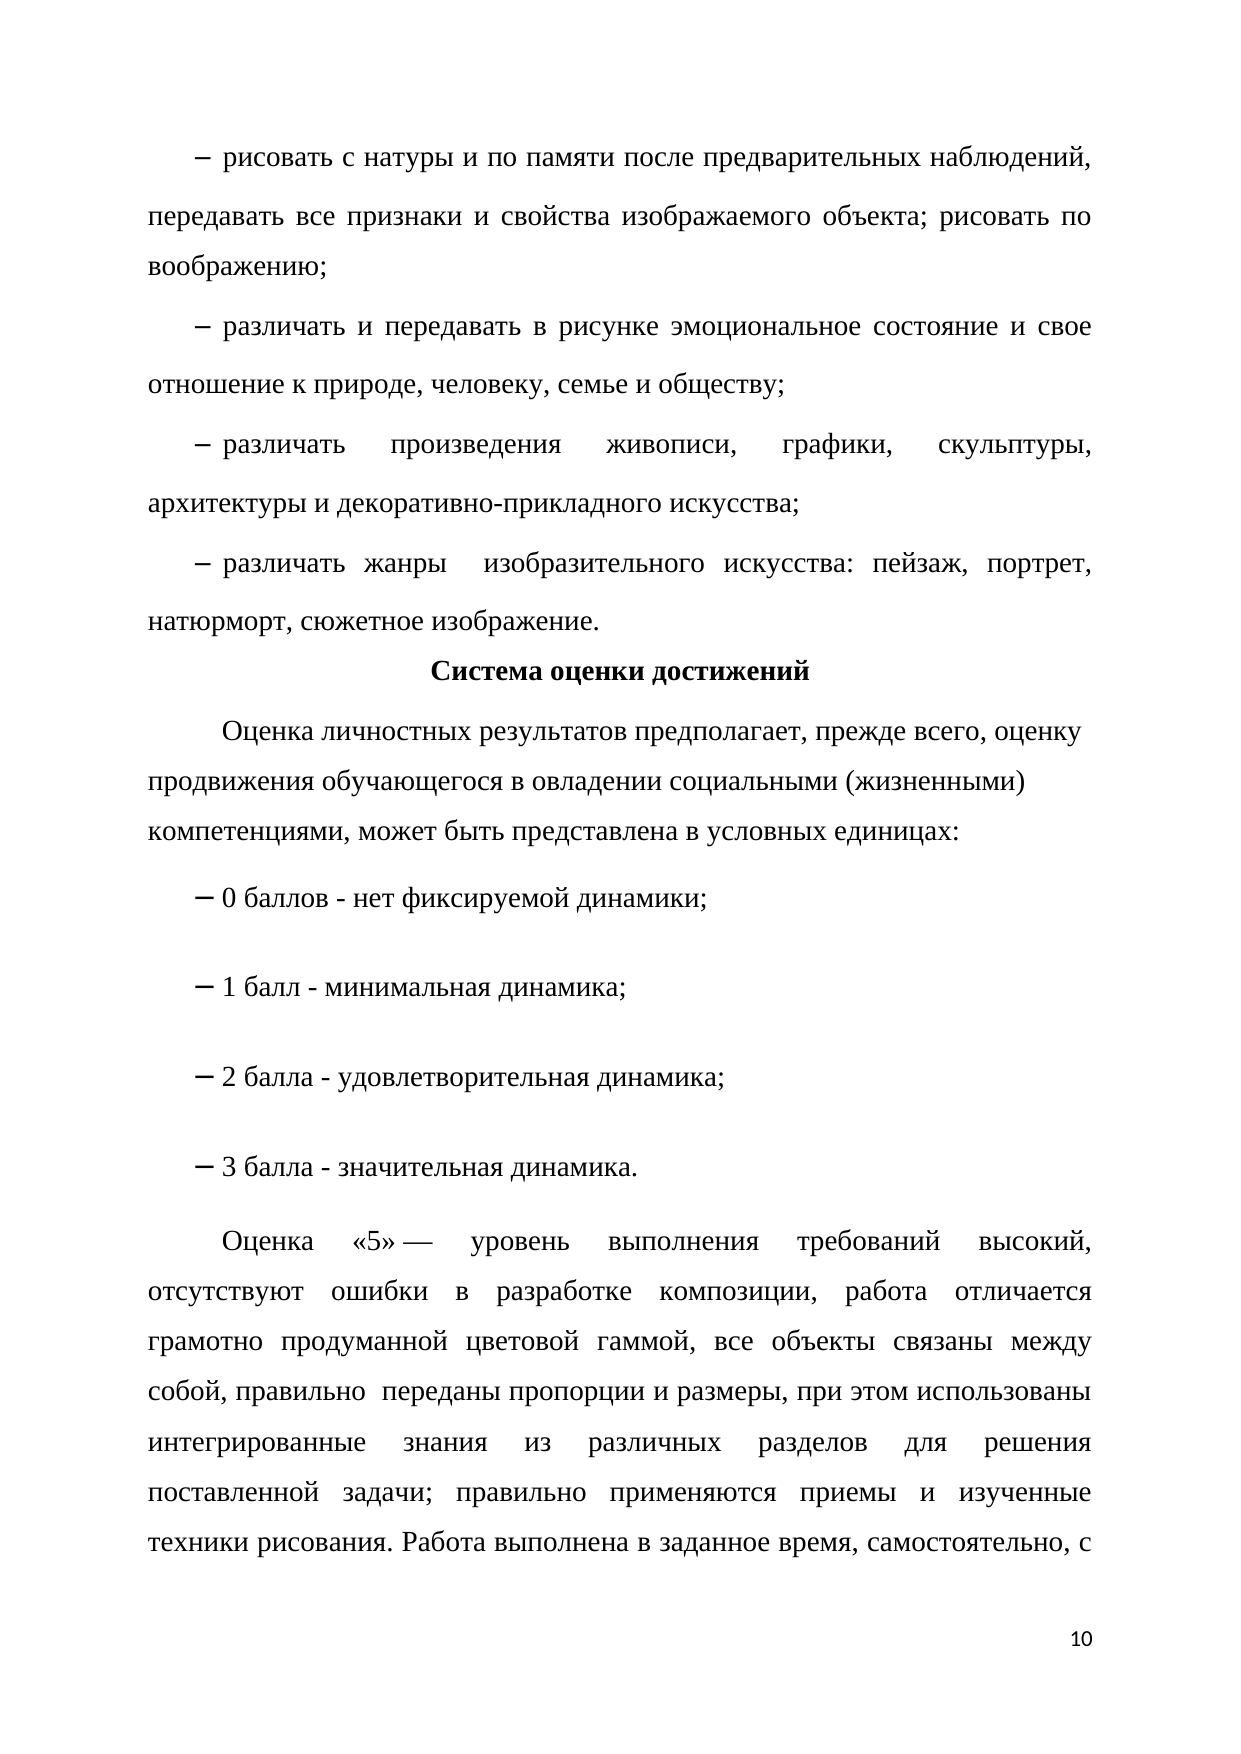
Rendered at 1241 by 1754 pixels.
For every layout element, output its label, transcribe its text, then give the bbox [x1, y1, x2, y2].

text Система оценки достижений [148, 653, 1092, 687]
list различать произведения живописи, графики, скульптуры, архитектуры и декоративно-прикладного искусства; [148, 417, 1092, 518]
text Оценка личностных результатов предполагает, прежде всего, оценку продвижения обучающегося в овладении социальными (жизненными) компетенциями, может быть представлена в условных единицах: [148, 713, 1092, 847]
list 0 баллов - нет фиксируемой динамики; [148, 864, 1092, 924]
list 1 балл - минимальная динамика; [148, 953, 1092, 1013]
list различать жанры изобразительного искусства: пейзаж, портрет, натюрморт, сюжетное изображение. [148, 535, 1092, 637]
list рисовать с натуры и по памяти после предварительных наблюдений, передавать все признаки и свойства изображаемого объекта; рисовать по воображению; [148, 130, 1092, 282]
list различать и передавать в рисунке эмоциональное состояние и свое отношение к природе, человеку, семье и обществу; [148, 298, 1092, 400]
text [148, 1223, 1092, 1558]
list 3 балла - значительная динамика. [148, 1133, 1092, 1193]
list 2 балла - удовлетворительная динамика; [148, 1043, 1092, 1103]
